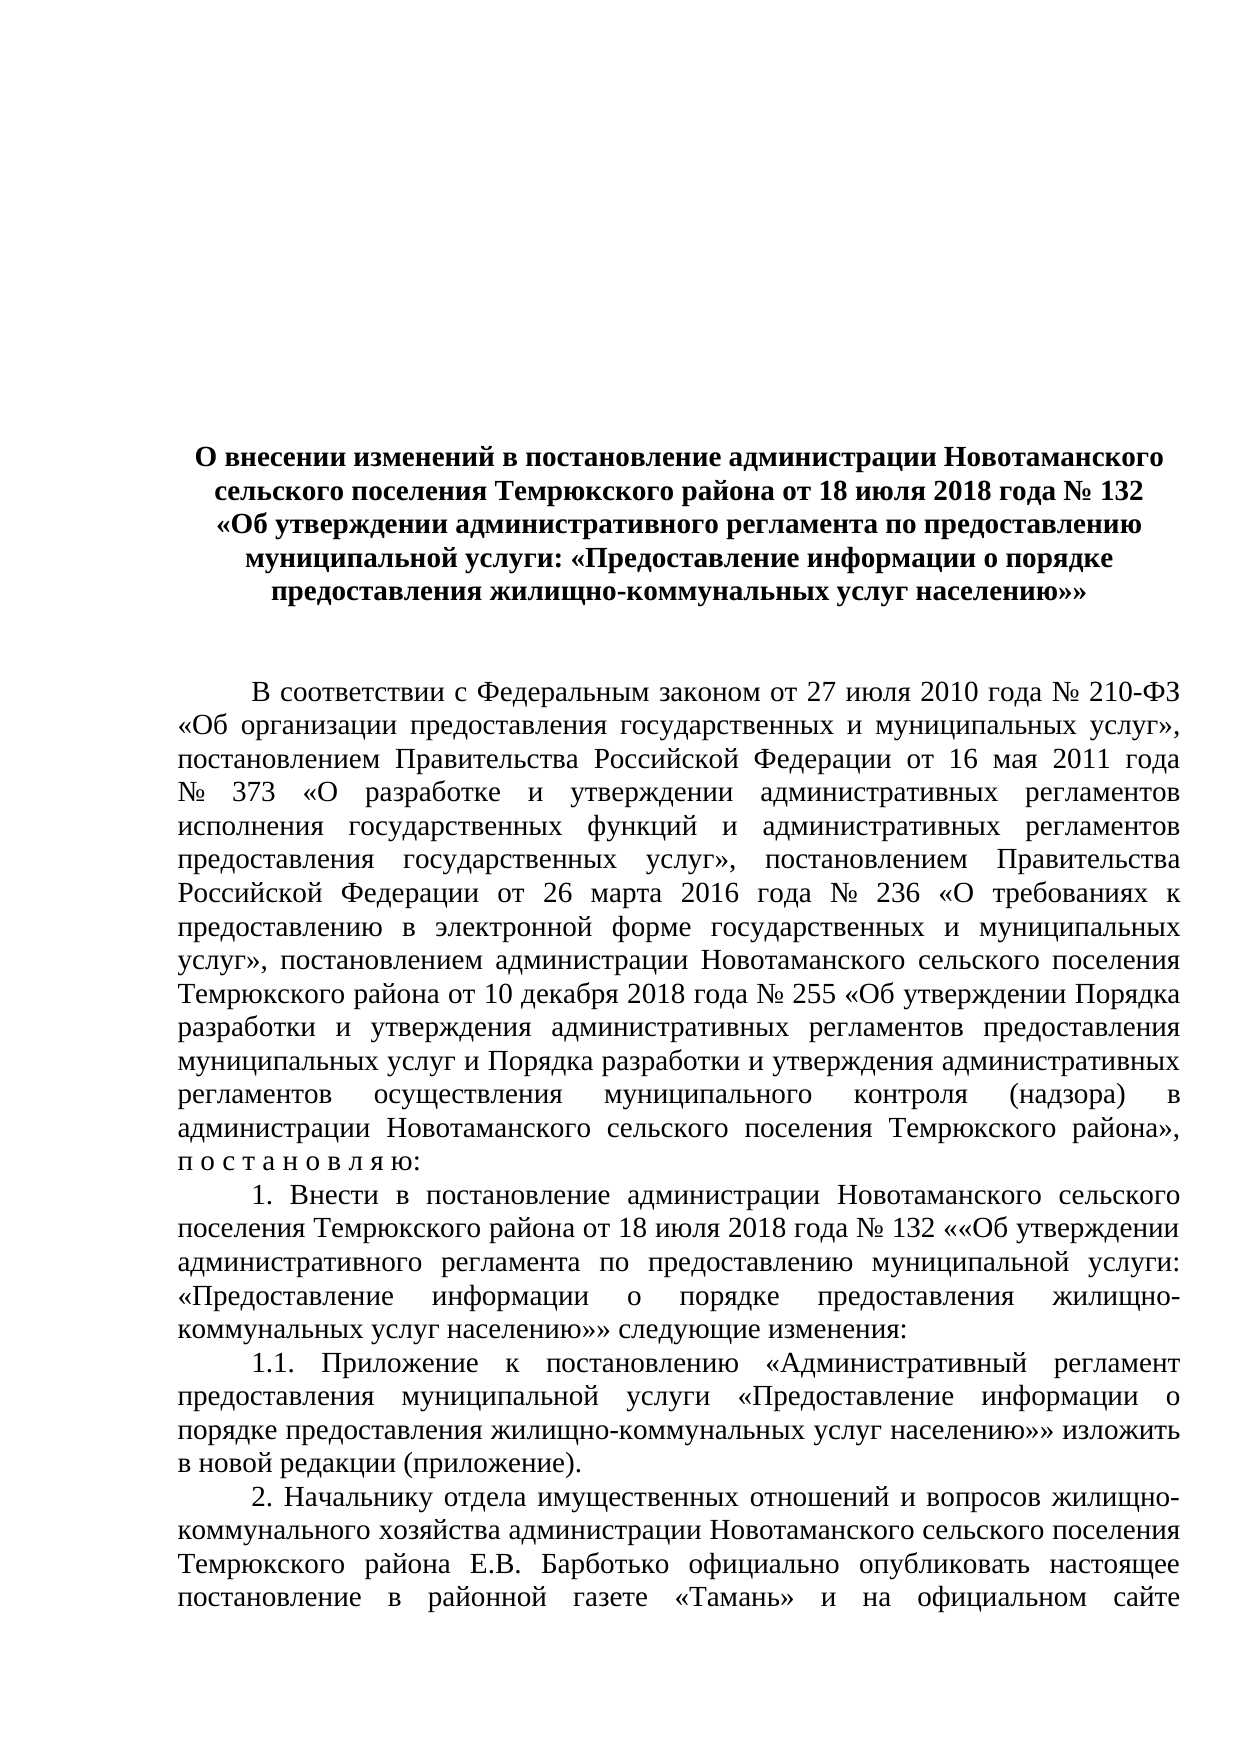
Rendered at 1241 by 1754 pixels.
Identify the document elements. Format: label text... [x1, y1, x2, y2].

text 1. Внести в постановление администрации Новотаманского сельского поселения Темрюкского района от 18 июля 2018 года № 132 ««Об утверждении административного регламента по предоставлению муниципальной услуги: «Предоставление информации о порядке предоставления жилищно-коммунальных услуг населению»» следующие изменения: [177, 1177, 1181, 1345]
text О внесении изменений в постановление администрации Новотаманского сельского поселения Темрюкского района от 18 июля 2018 года № 132 [177, 439, 1181, 506]
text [177, 1479, 1181, 1613]
text «Об утверждении административного регламента по предоставлению муниципальной услуги: «Предоставление информации о порядке предоставления жилищно-коммунальных услуг населению»» [177, 506, 1181, 607]
text В соответствии с Федеральным законом от 27 июля 2010 года № 210-ФЗ «Об организации предоставления государственных и муниципальных услуг», постановлением Правительства Российской Федерации от 16 мая 2011 года № 373 «О разработке и утверждении административных регламентов исполнения государственных функций и административных регламентов предоставления государственных услуг», постановлением Правительства Российской Федерации от 26 марта 2016 года № 236 «О требованиях к предоставлению в электронной форме государственных и муниципальных услуг», постановлением администрации Новотаманского сельского поселения Темрюкского района от 10 декабря 2018 года № 255 «Об утверждении Порядка разработки и утверждения административных регламентов предоставления муниципальных услуг и Порядка разработки и утверждения административных регламентов осуществления муниципального контроля (надзора) в администрации Новотаманского сельского поселения Темрюкского района», п о с т а н о в л я ю: [177, 674, 1181, 1177]
text 1.1. Приложение к постановлению «Административный регламент предоставления муниципальной услуги «Предоставление информации о порядке предоставления жилищно-коммунальных услуг населению»» изложить в новой редакции (приложение). [177, 1345, 1181, 1479]
